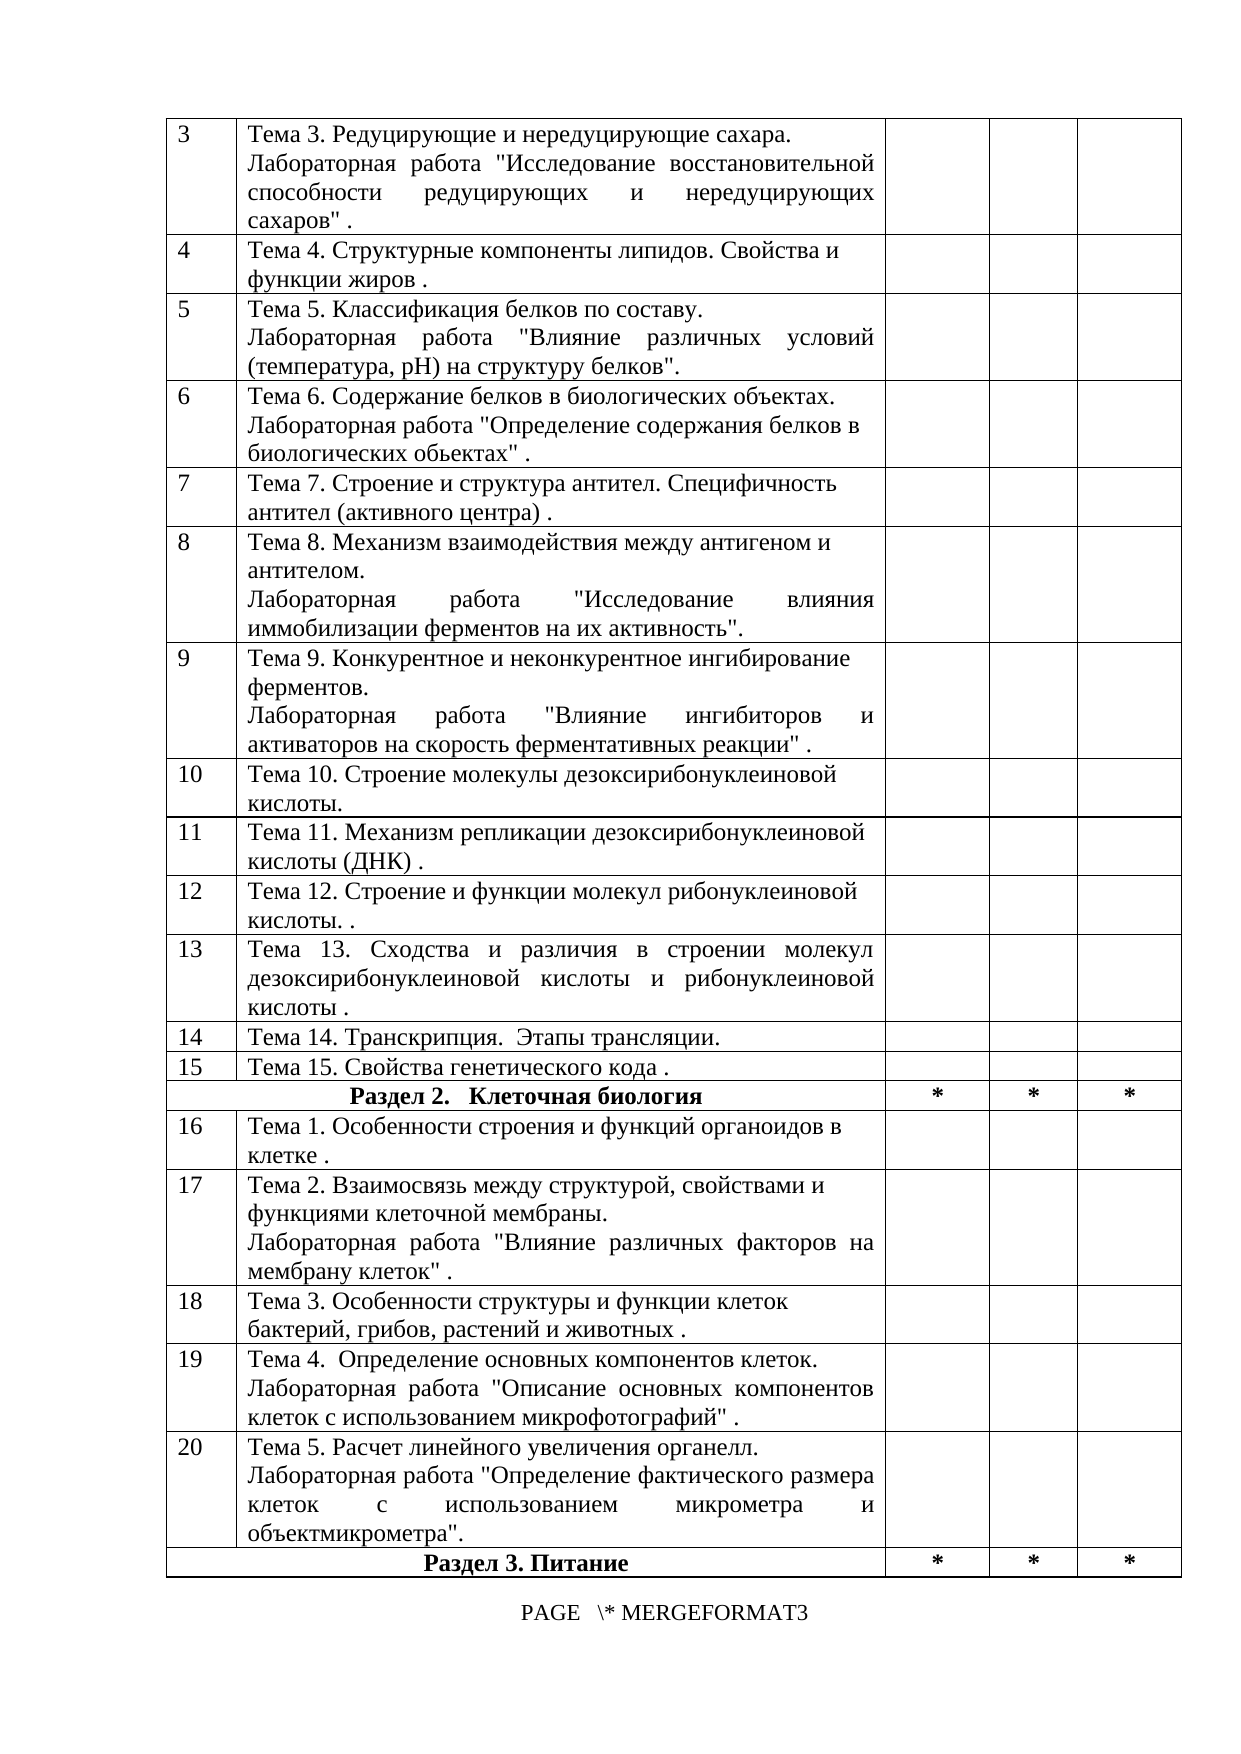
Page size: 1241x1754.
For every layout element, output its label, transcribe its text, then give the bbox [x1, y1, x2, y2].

table_cell [990, 759, 1077, 816]
table_cell Тема 5. Классификация белков по составу. Лабораторная работа "Влияние различных условий (температура, pH) на структуру белков". [237, 294, 885, 380]
table_cell Тема 5. Расчет линейного увеличения органелл. Лабораторная работа "Определение фактического размера клеток с использованием микрометра и объектмикрометра". [237, 1432, 885, 1547]
table_cell Тема 13. Сходства и различия в строении молекул дезоксирибонуклеиновой кислоты и рибонуклеиновой кислоты . [237, 935, 885, 1021]
table_cell [886, 818, 989, 875]
table_cell * [886, 1081, 989, 1110]
table_cell Тема 4. Определение основных компонентов клеток. Лабораторная работа "Описание основных компонентов клеток с использованием микрофотографий" . [237, 1344, 885, 1431]
table_cell 14 [167, 1022, 236, 1051]
table_cell 5 [167, 294, 236, 380]
table_cell 6 [167, 381, 236, 467]
table_cell [1078, 381, 1181, 467]
table_cell 16 [167, 1111, 236, 1169]
table_cell [990, 876, 1077, 933]
table_cell [886, 1432, 989, 1547]
table_cell Тема 4. Структурные компоненты липидов. Свойства и функции жиров . [237, 235, 885, 293]
table_cell [886, 294, 989, 380]
table_cell [1078, 235, 1181, 293]
table_cell Тема 7. Строение и структура антител. Специфичность антител (активного центра) . [237, 468, 885, 526]
table_cell [990, 468, 1077, 526]
table_cell [1078, 1022, 1181, 1051]
table_cell [990, 1170, 1077, 1285]
table_cell [990, 119, 1077, 234]
table_cell [886, 119, 989, 234]
table_cell [1078, 1432, 1181, 1547]
table_cell [886, 1022, 989, 1051]
table_cell [1078, 294, 1181, 380]
table_cell [886, 1344, 989, 1431]
table_cell * [990, 1548, 1077, 1576]
table_cell [990, 294, 1077, 380]
table_cell [990, 235, 1077, 293]
table_cell * [1078, 1081, 1181, 1110]
table_cell [886, 643, 989, 758]
table_cell Раздел 3. Питание [167, 1548, 885, 1576]
table_cell [990, 1111, 1077, 1169]
table_cell 15 [167, 1052, 236, 1080]
table_cell [1078, 119, 1181, 234]
table_cell 11 [167, 818, 236, 875]
table_cell [990, 818, 1077, 875]
table_cell Тема 10. Строение молекулы дезоксирибонуклеиновой кислоты. [237, 759, 885, 816]
table_cell Тема 3. Редуцирующие и нередуцирующие сахара. Лабораторная работа "Исследование восстановительной способности редуцирующих и нередуцирующих сахаров" . [237, 119, 885, 234]
table_cell [886, 1286, 989, 1343]
table_cell Тема 9. Конкурентное и неконкурентное ингибирование ферментов. Лабораторная работа "Влияние ингибиторов и активаторов на скорость ферментативных реакции" . [237, 643, 885, 758]
table_cell Раздел 2. Клеточная биология [167, 1081, 885, 1110]
table_cell Тема 11. Механизм репликации дезоксирибонуклеиновой кислоты (ДНК) . [237, 818, 885, 875]
table_cell [990, 1344, 1077, 1431]
table_cell Тема 2. Взаимосвязь между структурой, свойствами и функциями клеточной мембраны. Лабораторная работа "Влияние различных факторов на мембрану клеток" . [237, 1170, 885, 1285]
table_cell [1078, 1344, 1181, 1431]
table_cell [1078, 527, 1181, 642]
table_cell Тема 12. Строение и функции молекул рибонуклеиновой кислоты. . [237, 876, 885, 933]
table_cell 4 [167, 235, 236, 293]
table_cell 8 [167, 527, 236, 642]
table_cell [886, 527, 989, 642]
table_cell 12 [167, 876, 236, 933]
table_cell * [886, 1548, 989, 1576]
table_cell Тема 15. Свойства генетического кода . [237, 1052, 885, 1080]
table_cell [886, 759, 989, 816]
table_cell Тема 1. Особенности строения и функций органоидов в клетке . [237, 1111, 885, 1169]
table_cell [886, 1170, 989, 1285]
table_cell [886, 381, 989, 467]
table_cell [990, 527, 1077, 642]
table_cell [1078, 1052, 1181, 1080]
table_cell 3 [167, 119, 236, 234]
table_cell [1078, 935, 1181, 1021]
table_cell 17 [167, 1170, 236, 1285]
table_cell [990, 1022, 1077, 1051]
table_cell [886, 1111, 989, 1169]
table_cell [990, 1052, 1077, 1080]
table_cell 19 [167, 1344, 236, 1431]
table_cell Тема 14. Транскрипция. Этапы трансляции. [237, 1022, 885, 1051]
table_cell * [990, 1081, 1077, 1110]
table_cell 20 [167, 1432, 236, 1547]
table_cell [1078, 1170, 1181, 1285]
table_cell [1078, 1111, 1181, 1169]
table_cell [886, 876, 989, 933]
table_cell [1078, 1286, 1181, 1343]
table_cell [1078, 468, 1181, 526]
table_cell [886, 935, 989, 1021]
table_cell Тема 3. Особенности структуры и функции клеток бактерий, грибов, растений и животных . [237, 1286, 885, 1343]
table_cell [886, 235, 989, 293]
table_cell * [1078, 1548, 1181, 1576]
table_cell 13 [167, 935, 236, 1021]
table_cell [1078, 818, 1181, 875]
table_cell [1078, 876, 1181, 933]
table_cell [990, 1432, 1077, 1547]
table_cell [886, 468, 989, 526]
table_cell [886, 1052, 989, 1080]
table_cell [990, 1286, 1077, 1343]
table_cell 18 [167, 1286, 236, 1343]
table_cell 10 [167, 759, 236, 816]
table_cell 9 [167, 643, 236, 758]
table_cell [990, 643, 1077, 758]
table_cell [1078, 759, 1181, 816]
table_cell 7 [167, 468, 236, 526]
table_cell Тема 6. Содержание белков в биологических объектах. Лабораторная работа "Определение содержания белков в биологических обьектах" . [237, 381, 885, 467]
table_cell [990, 381, 1077, 467]
table_cell Тема 8. Механизм взаимодействия между антигеном и антителом. Лабораторная работа "Исследование влияния иммобилизации ферментов на их активность". [237, 527, 885, 642]
table_cell [990, 935, 1077, 1021]
table_cell [1078, 643, 1181, 758]
